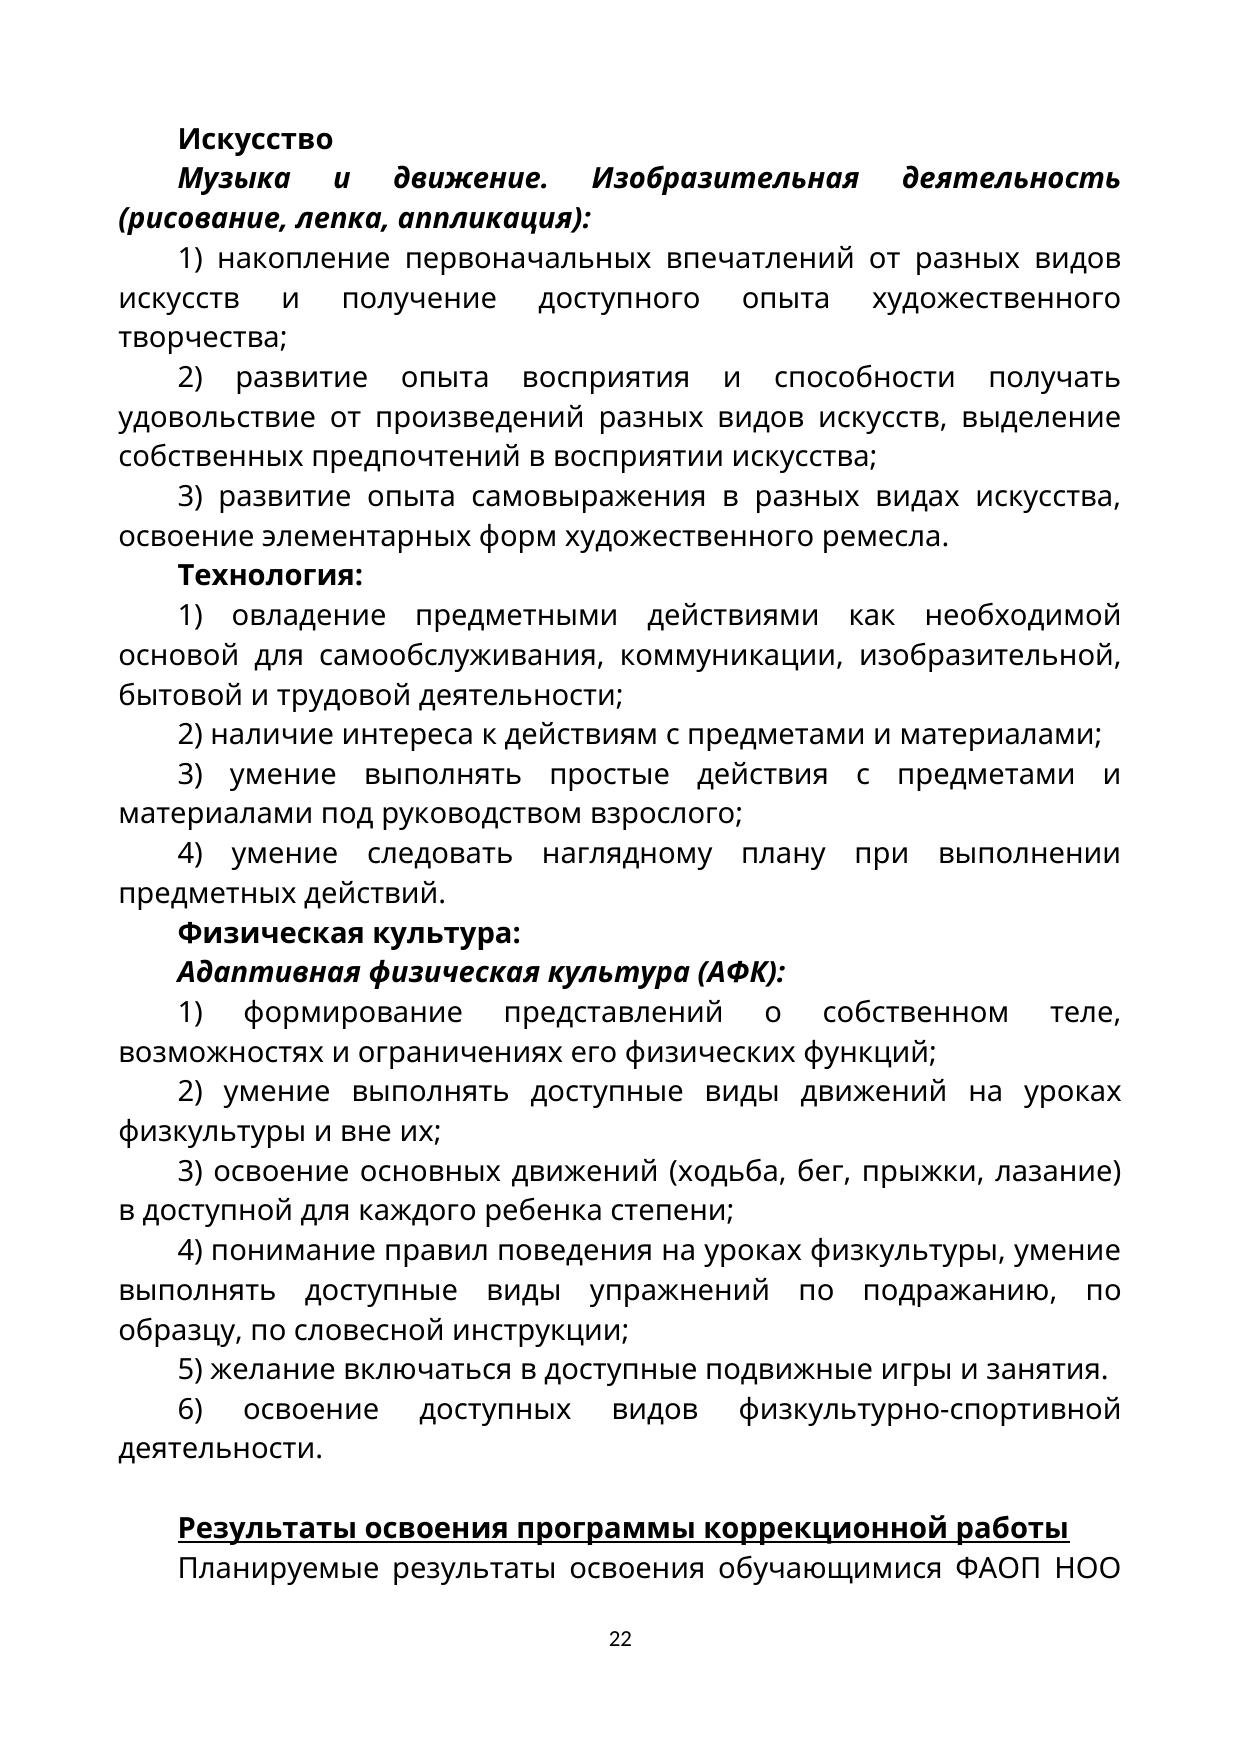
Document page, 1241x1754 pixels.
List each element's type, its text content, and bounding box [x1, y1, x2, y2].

text Адаптивная физическая культура (АФК): [118, 952, 1122, 991]
text 4) понимание правил поведения на уроках физкультуры, умение выполнять доступные виды упражнений по подражанию, по образцу, по словесной инструкции; [118, 1229, 1122, 1348]
text Результаты освоения программы коррекционной работы [118, 1507, 1122, 1547]
text Технология: [118, 555, 1122, 594]
text 2) наличие интереса к действиям с предметами и материалами; [118, 713, 1122, 753]
text 3) развитие опыта самовыражения в разных видах искусства, освоение элементарных форм художественного ремесла. [118, 475, 1122, 555]
text 1) овладение предметными действиями как необходимой основой для самообслуживания, коммуникации, изобразительной, бытовой и трудовой деятельности; [118, 594, 1122, 713]
text 4) умение следовать наглядному плану при выполнении предметных действий. [118, 832, 1122, 912]
text 2) умение выполнять доступные виды движений на уроках физкультуры и вне их; [118, 1071, 1122, 1150]
text 3) умение выполнять простые действия с предметами и материалами под руководством взрослого; [118, 753, 1122, 832]
text 1) накопление первоначальных впечатлений от разных видов искусств и получение доступного опыта художественного творчества; [118, 237, 1122, 356]
text 1) формирование представлений о собственном теле, возможностях и ограничениях его физических функций; [118, 991, 1122, 1071]
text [118, 1547, 1122, 1587]
text Музыка и движение. Изобразительная деятельность (рисование, лепка, аппликация): [118, 158, 1122, 237]
text Физическая культура: [118, 912, 1122, 952]
text 6) освоение доступных видов физкультурно-спортивной деятельности. [118, 1388, 1122, 1467]
text Искусство [118, 118, 1122, 158]
text 5) желание включаться в доступные подвижные игры и занятия. [118, 1348, 1122, 1388]
text 2) развитие опыта восприятия и способности получать удовольствие от произведений разных видов искусств, выделение собственных предпочтений в восприятии искусства; [118, 356, 1122, 475]
text 3) освоение основных движений (ходьба, бег, прыжки, лазание) в доступной для каждого ребенка степени; [118, 1150, 1122, 1229]
